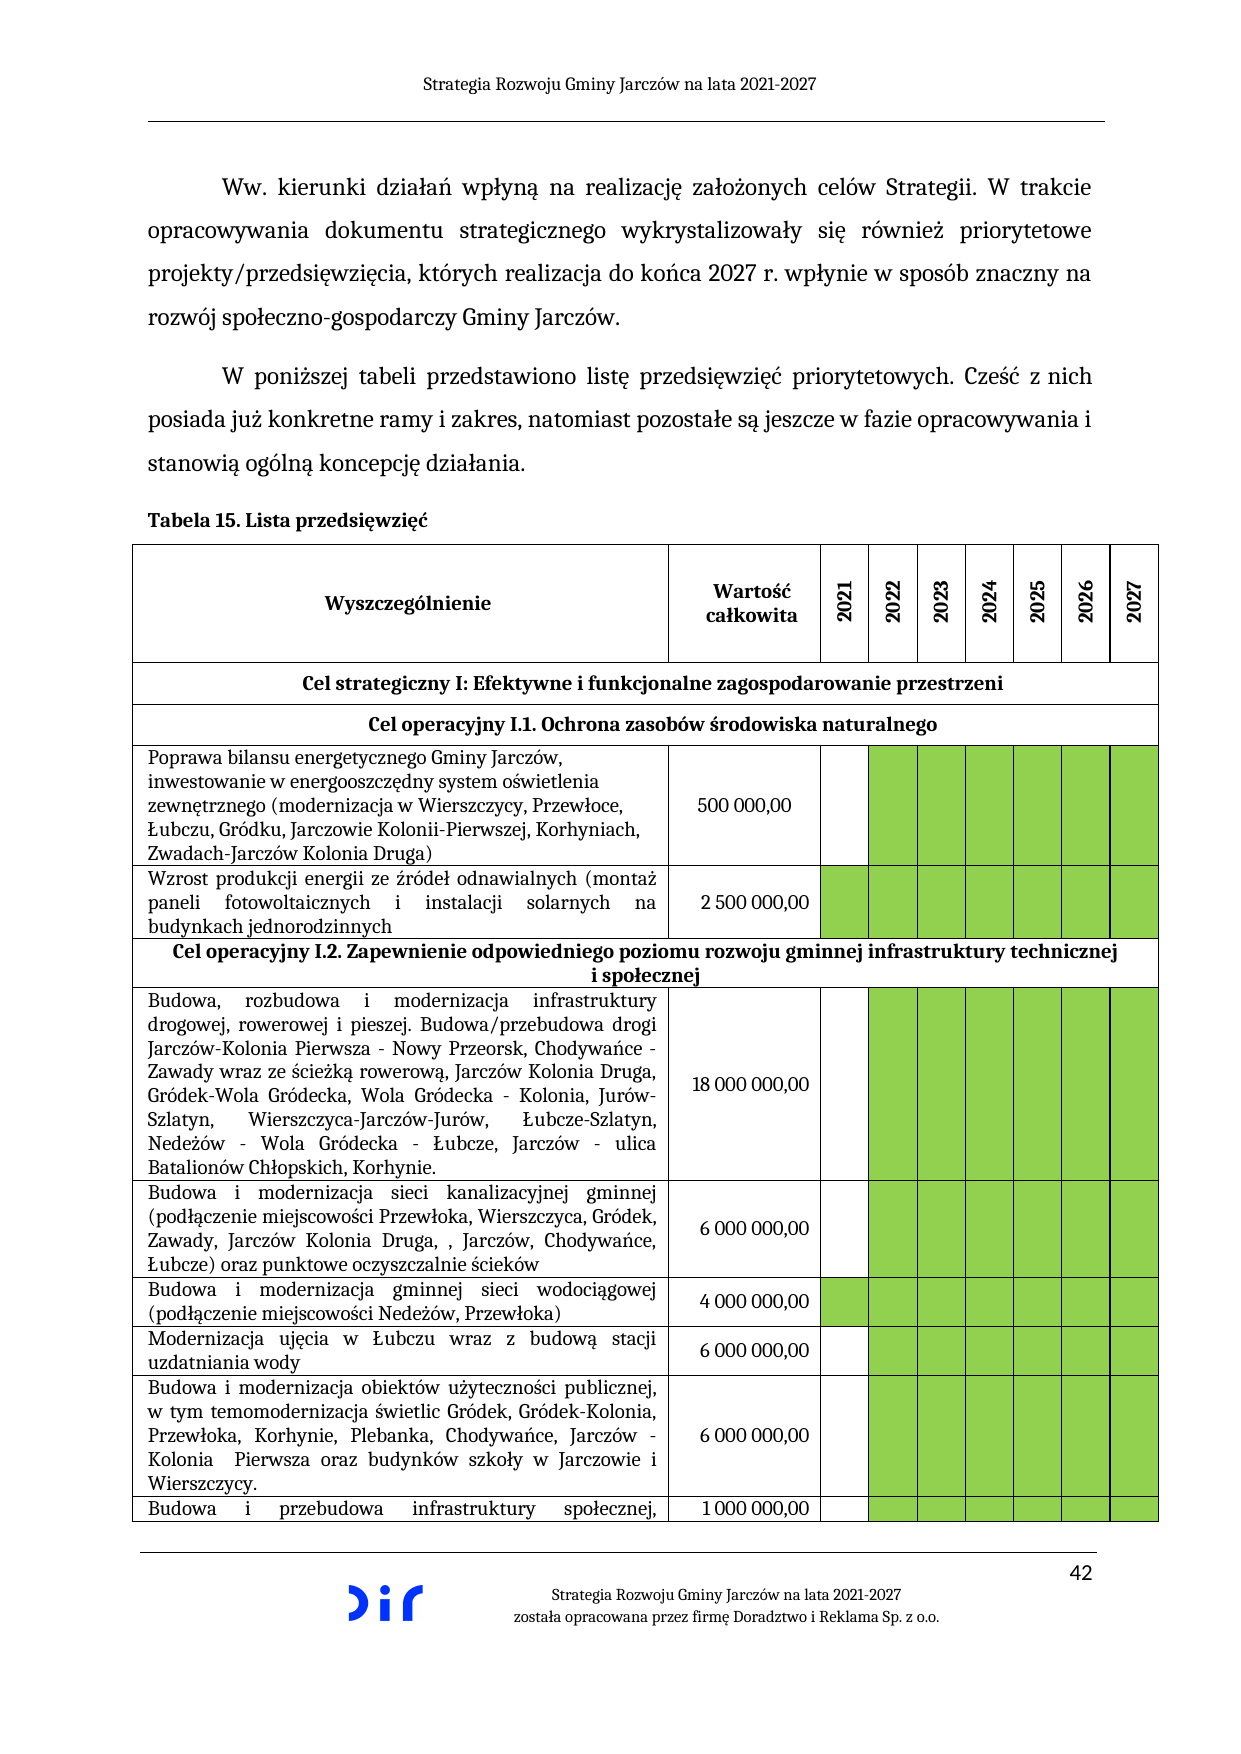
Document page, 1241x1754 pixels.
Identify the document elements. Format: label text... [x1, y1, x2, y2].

table_cell [821, 1376, 868, 1496]
table_cell [918, 866, 965, 938]
table_cell [918, 746, 965, 865]
table_cell [966, 866, 1013, 938]
table_cell 1 000 000,00 [669, 1497, 820, 1521]
table_cell Modernizacja ujęcia w Łubczu wraz z budową stacji uzdatniania wody [133, 1327, 668, 1375]
table_cell [1062, 1497, 1109, 1521]
table_cell [821, 1327, 868, 1375]
table_cell [918, 1327, 965, 1375]
picture [348, 1585, 423, 1621]
table_cell 6 000 000,00 [669, 1376, 820, 1496]
table_cell [918, 1497, 965, 1521]
table_cell [821, 1278, 868, 1326]
table_cell [869, 1327, 917, 1375]
table_cell [869, 1181, 917, 1277]
table_cell [869, 988, 917, 1180]
table_cell [1111, 1181, 1158, 1277]
table_cell Wzrost produkcji energii ze źródeł odnawialnych (montaż paneli fotowoltaicznych i instalacji solarnych na budynkach jednorodzinnych [133, 866, 668, 938]
table_cell 500 000,00 [669, 746, 820, 865]
table_header Wartość całkowita [669, 545, 820, 662]
table_cell 6 000 000,00 [669, 1181, 820, 1277]
table_cell [1111, 746, 1158, 865]
table_cell [1111, 1497, 1158, 1521]
table_cell [1062, 1376, 1109, 1496]
table_cell 6 000 000,00 [669, 1327, 820, 1375]
table_cell [918, 1376, 965, 1496]
table_cell [869, 866, 917, 938]
table_cell [1062, 866, 1109, 938]
table_cell [1014, 746, 1061, 865]
table_cell Budowa i modernizacja obiektów użyteczności publicznej, w tym temomodernizacja świetlic Gródek, Gródek-Kolonia, Przewłoka, Korhynie, Plebanka, Chodywańce, Jarczów - Kolonia Pierwsza oraz budynków szkoły w Jarczowie i Wierszczycy. [133, 1376, 668, 1496]
text Tabela 15. Lista przedsięwzięć [148, 508, 1092, 532]
table_cell Budowa i modernizacja sieci kanalizacyjnej gminnej (podłączenie miejscowości Przewłoka, Wierszczyca, Gródek, Zawady, Jarczów Kolonia Druga, , Jarczów, Chodywańce, Łubcze) oraz punktowe oczyszczalnie ścieków [133, 1181, 668, 1277]
table_cell Cel strategiczny I: Efektywne i funkcjonalne zagospodarowanie przestrzeni [133, 663, 1158, 703]
table_cell [1111, 866, 1158, 938]
table_cell [821, 866, 868, 938]
table_header 2026 [1062, 545, 1109, 662]
table_cell [1014, 988, 1061, 1180]
table_cell [821, 988, 868, 1180]
table_cell [821, 746, 868, 865]
table_cell [1062, 1181, 1109, 1277]
table_cell [966, 746, 1013, 865]
table_cell [966, 1327, 1013, 1375]
table_header 2022 [869, 545, 917, 662]
table_cell [1062, 1327, 1109, 1375]
table_cell [966, 1497, 1013, 1521]
table_header 2023 [918, 545, 965, 662]
table_cell [869, 746, 917, 865]
table_cell Cel operacyjny I.1. Ochrona zasobów środowiska naturalnego [133, 705, 1158, 744]
table_cell [1111, 988, 1158, 1180]
table_cell 18 000 000,00 [669, 988, 820, 1180]
table_cell [1111, 1327, 1158, 1375]
table_cell [966, 988, 1013, 1180]
table_cell [1111, 1376, 1158, 1496]
table_cell [1014, 866, 1061, 938]
table_cell [869, 1278, 917, 1326]
table_cell [966, 1376, 1013, 1496]
table_cell [1111, 1278, 1158, 1326]
table_header 2027 [1111, 545, 1158, 662]
table_cell 4 000 000,00 [669, 1278, 820, 1326]
table_cell [1062, 988, 1109, 1180]
table_cell [1062, 1278, 1109, 1326]
text W poniższej tabeli przedstawiono listę przedsięwzięć priorytetowych. Cześć z nich posiada już konkretne ramy i zakres, natomiast pozostałe są jeszcze w fazie opracowywania i stanowią ogólną koncepcję działania. [148, 362, 1092, 477]
table_header Wyszczególnienie [133, 545, 668, 662]
table_cell [821, 1497, 868, 1521]
table_cell [1014, 1278, 1061, 1326]
table_cell [918, 1181, 965, 1277]
table_cell Poprawa bilansu energetycznego Gminy Jarczów, inwestowanie w energooszczędny system oświetlenia zewnętrznego (modernizacja w Wierszczycy, Przewłoce, Łubczu, Gródku, Jarczowie Kolonii-Pierwszej, Korhyniach, Zwadach-Jarczów Kolonia Druga) [133, 746, 668, 865]
table_cell [918, 988, 965, 1180]
table_cell 2 500 000,00 [669, 866, 820, 938]
text Ww. kierunki działań wpłyną na realizację założonych celów Strategii. W trakcie opracowywania dokumentu strategicznego wykrystalizowały się również priorytetowe projekty/przedsięwzięcia, których realizacja do końca 2027 r. wpłynie w sposób znaczny na rozwój społeczno-gospodarczy Gminy Jarczów. [148, 173, 1092, 331]
table_cell Budowa i modernizacja gminnej sieci wodociągowej (podłączenie miejscowości Nedeżów, Przewłoka) [133, 1278, 668, 1326]
table_cell [1014, 1181, 1061, 1277]
table_header 2024 [966, 545, 1013, 662]
table_cell [1014, 1497, 1061, 1521]
table_cell [1014, 1327, 1061, 1375]
table_cell [1014, 1376, 1061, 1496]
table_header 2025 [1014, 545, 1061, 662]
table_cell Budowa, rozbudowa i modernizacja infrastruktury drogowej, rowerowej i pieszej. Budowa/przebudowa drogi Jarczów-Kolonia Pierwsza - Nowy Przeorsk, Chodywańce - Zawady wraz ze ścieżką rowerową, Jarczów Kolonia Druga, Gródek-Wola Gródecka, Wola Gródecka - Kolonia, Jurów-Szlatyn, Wierszczyca-Jarczów-Jurów, Łubcze-Szlatyn, Nedeżów - Wola Gródecka - Łubcze, Jarczów - ulica Batalionów Chłopskich, Korhynie. [133, 988, 668, 1180]
table_cell Cel operacyjny I.2. Zapewnienie odpowiedniego poziomu rozwoju gminnej infrastruktury technicznej i społecznej [133, 939, 1158, 987]
table_cell [918, 1278, 965, 1326]
table_cell [869, 1497, 917, 1521]
table_cell [966, 1181, 1013, 1277]
table_header 2021 [821, 545, 868, 662]
table_cell [966, 1278, 1013, 1326]
table_cell [1062, 746, 1109, 865]
table_cell [869, 1376, 917, 1496]
table_cell [821, 1181, 868, 1277]
